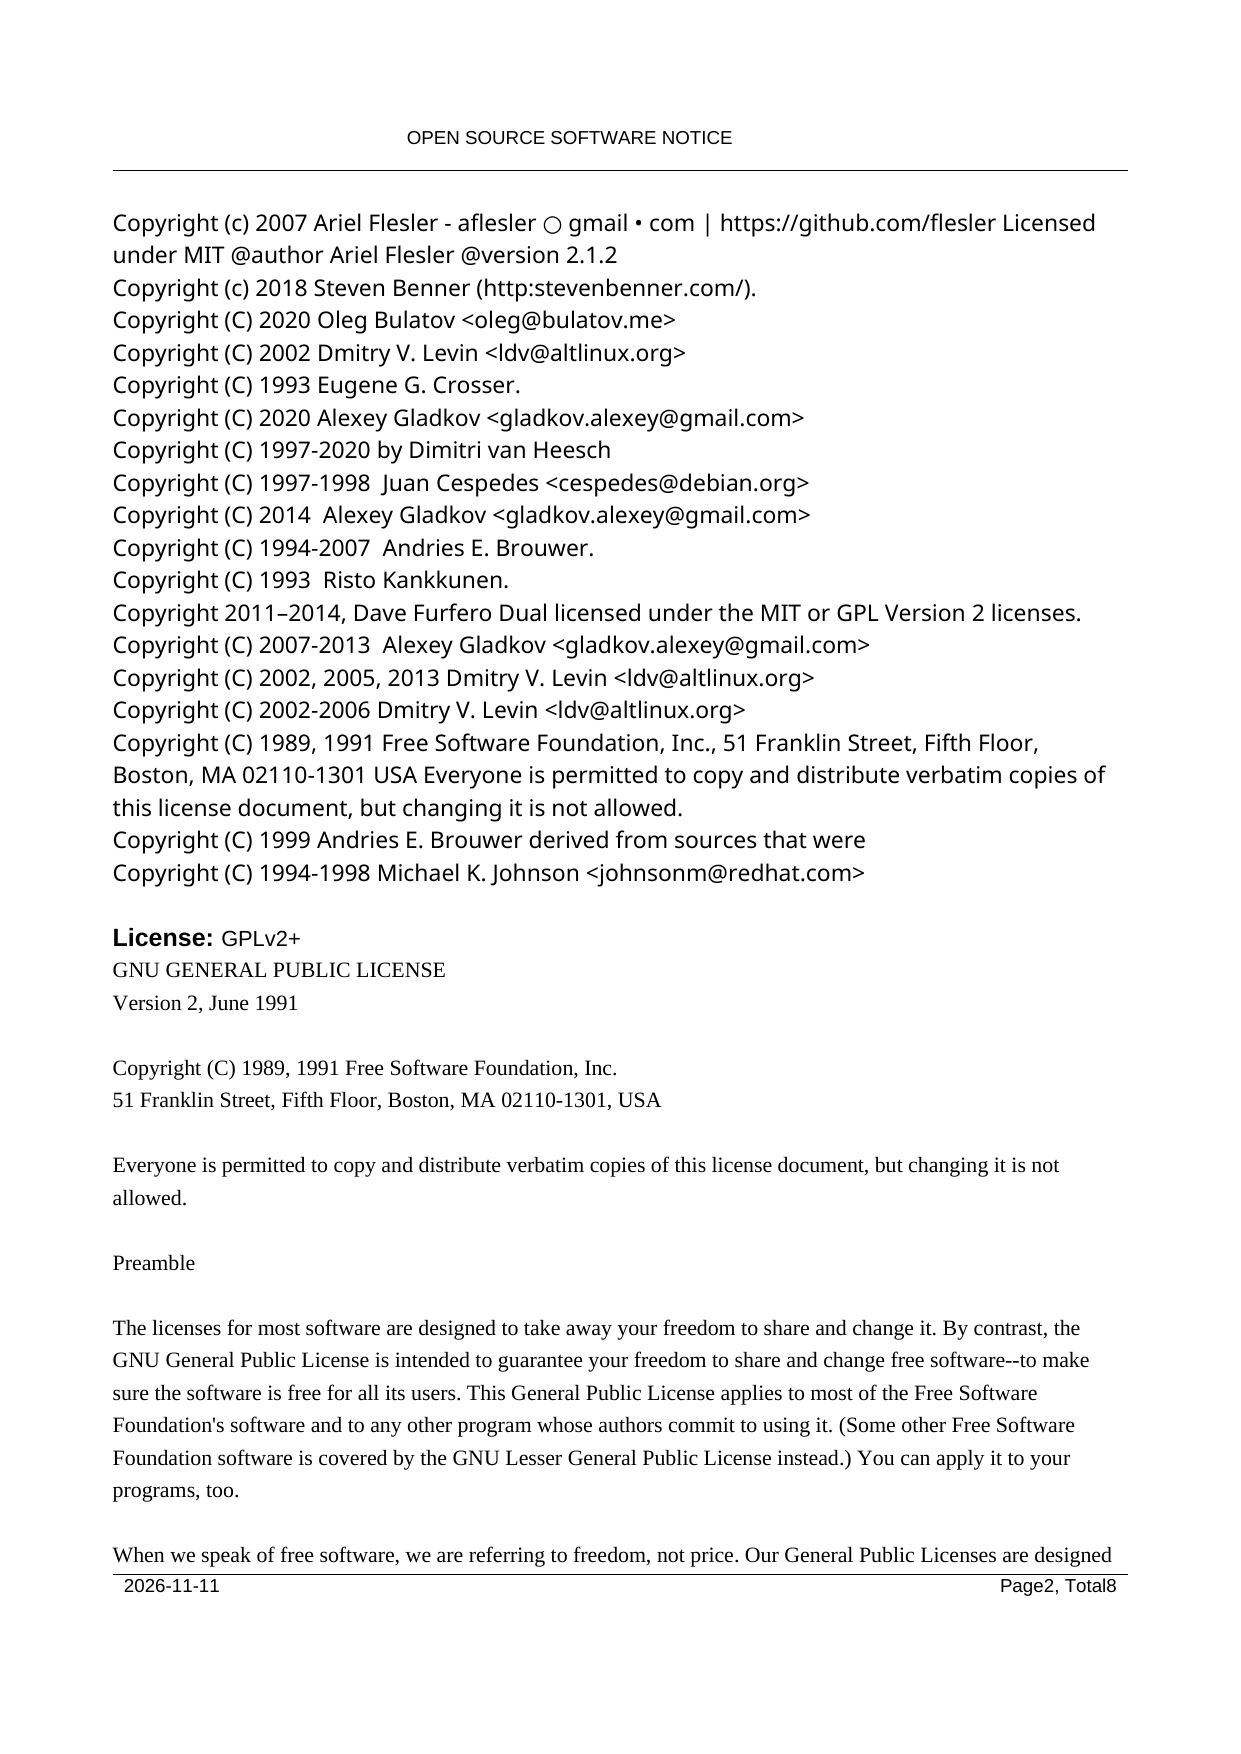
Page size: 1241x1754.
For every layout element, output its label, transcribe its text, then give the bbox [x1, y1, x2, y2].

text License: GPLv2+ [112, 921, 1128, 954]
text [112, 206, 1128, 921]
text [112, 954, 1128, 1571]
